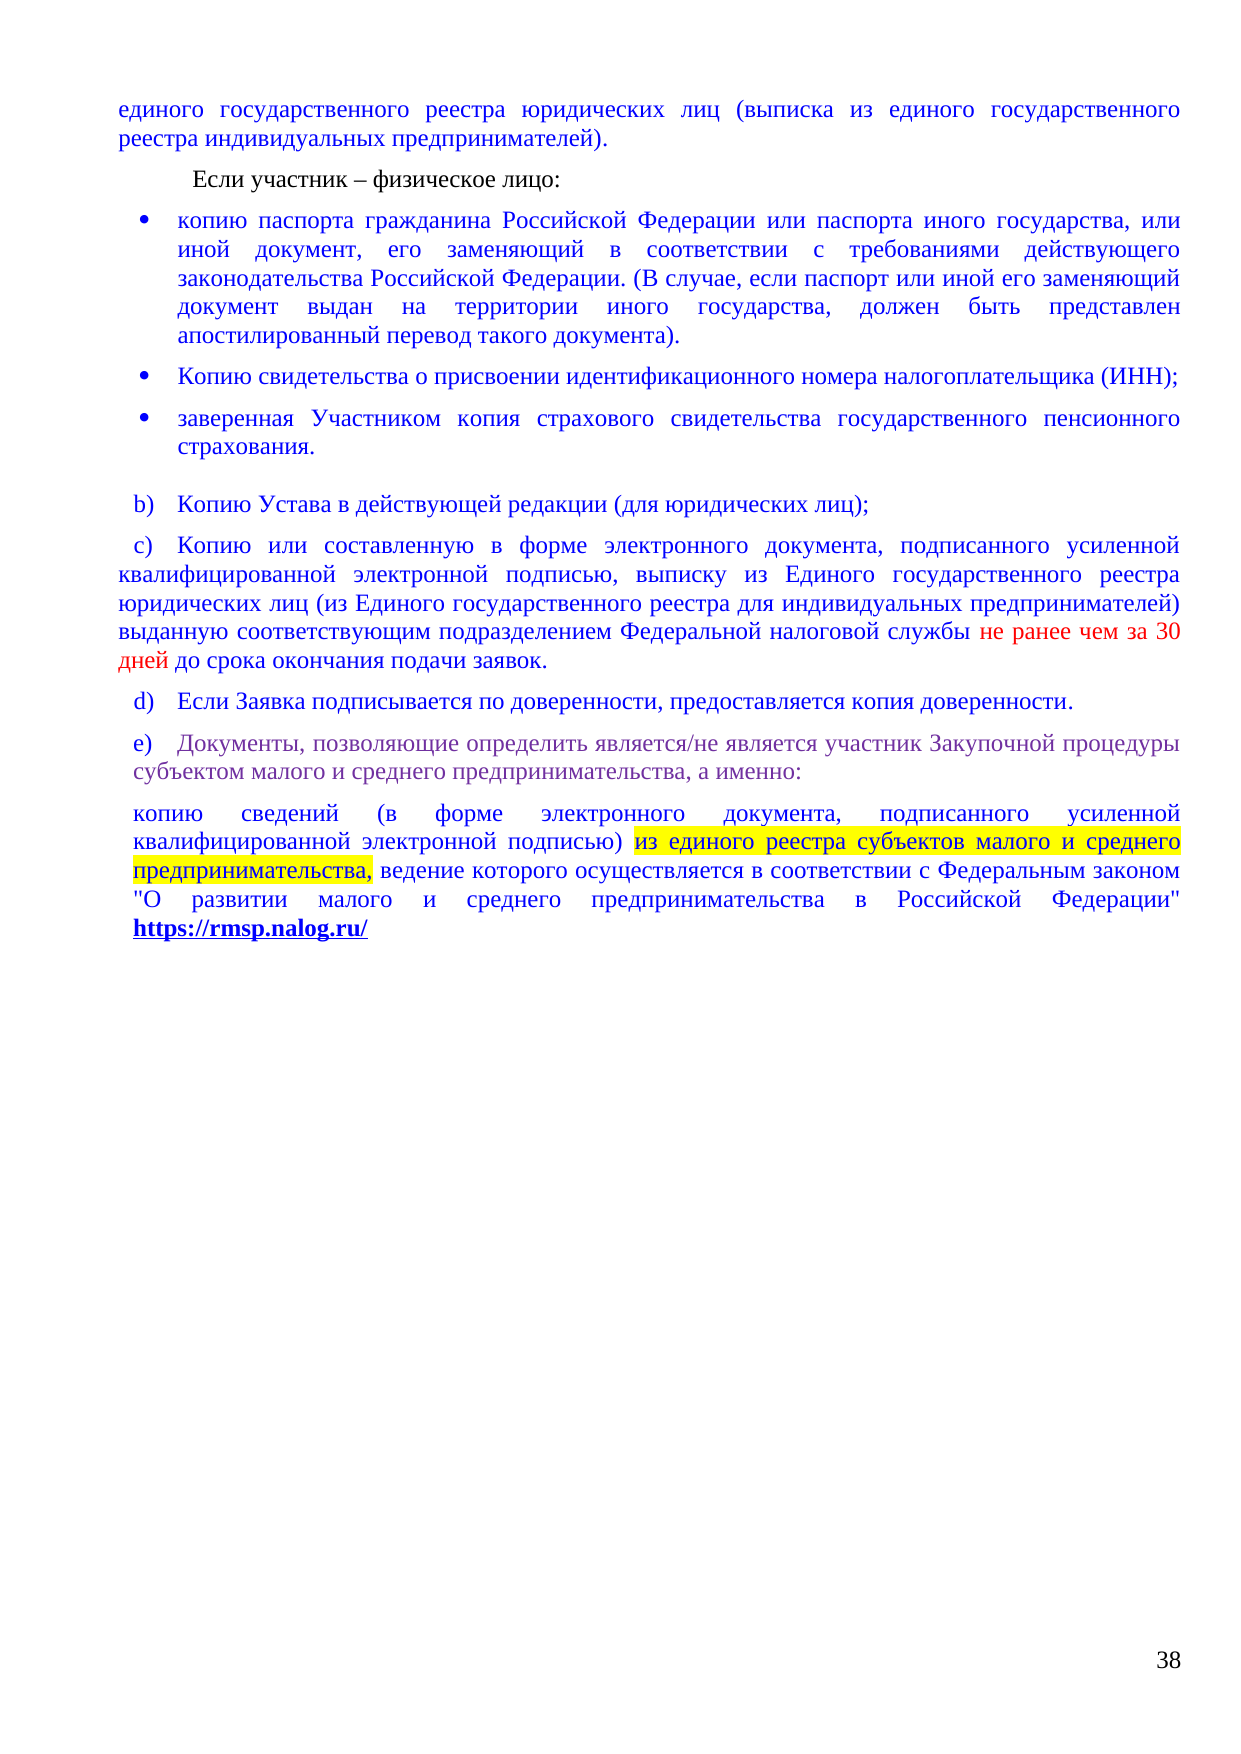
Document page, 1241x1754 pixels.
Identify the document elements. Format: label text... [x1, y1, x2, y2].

list Документы, позволяющие определить является/не является участник Закупочной процедуры субъектом малого и среднего предпринимательства, а именно: [133, 728, 1181, 785]
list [118, 94, 1181, 151]
list Если Заявка подписывается по доверенности, предоставляется копия доверенности. [118, 686, 1181, 715]
text Если участник – физическое лицо: [192, 164, 1181, 193]
list заверенная Участником копия страхового свидетельства государственного пенсионного страхования. [140, 403, 1181, 460]
list Копию Устава в действующей редакции (для юридических лиц); [118, 489, 1181, 518]
text копию сведений (в форме электронного документа, подписанного усиленной квалифицированной электронной подписью) из единого реестра субъектов малого и среднего предпринимательства, ведение которого осуществляется в соответствии с Федеральным законом "О развитии малого и среднего предпринимательства в Российской Федерации" https://rmsp.nalog.ru/ [133, 798, 1181, 941]
list копию паспорта гражданина Российской Федерации или паспорта иного государства, или иной документ, его заменяющий в соответствии с требованиями действующего законодательства Российской Федерации. (В случае, если паспорт или иной его заменяющий документ выдан на территории иного государства, должен быть представлен апостилированный перевод такого документа). [140, 205, 1181, 349]
list Копию или составленную в форме электронного документа, подписанного усиленной квалифицированной электронной подписью, выписку из Единого государственного реестра юридических лиц (из Единого государственного реестра для индивидуальных предпринимателей) выданную соответствующим подразделением Федеральной налоговой службы не ранее чем за 30 дней до срока окончания подачи заявок. [118, 530, 1181, 674]
list Копию свидетельства о присвоении идентификационного номера налогоплательщика (ИНН); [140, 361, 1181, 390]
